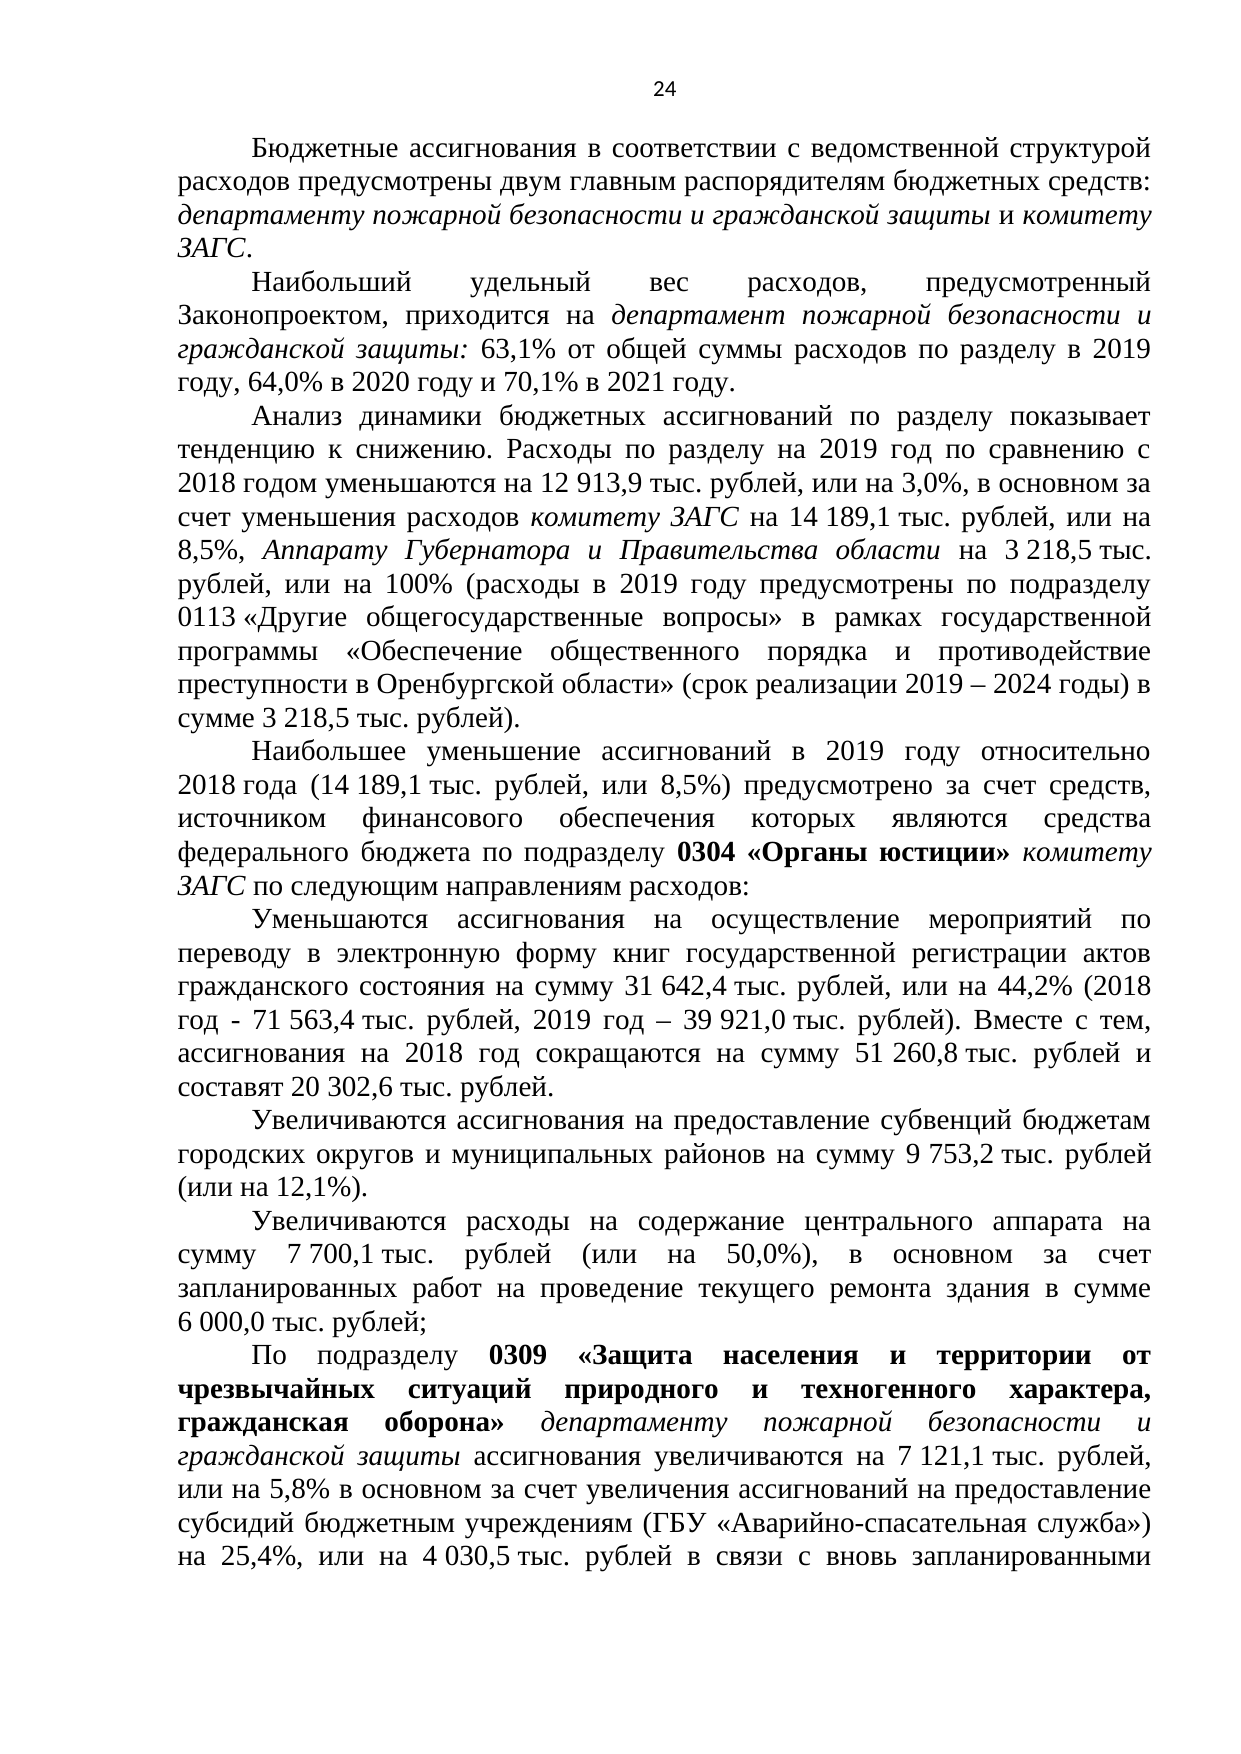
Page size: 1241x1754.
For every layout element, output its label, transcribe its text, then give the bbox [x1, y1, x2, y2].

text Анализ динамики бюджетных ассигнований по разделу показывает тенденцию к снижению. Расходы по разделу на 2019 год по сравнению с 2018 годом уменьшаются на 12 913,9 тыс. рублей, или на 3,0%, в основном за счет уменьшения расходов комитету ЗАГС на 14 189,1 тыс. рублей, или на 8,5%, Аппарату Губернатора и Правительства области на 3 218,5 тыс. рублей, или на 100% (расходы в 2019 году предусмотрены по подразделу 0113 «Другие общегосударственные вопросы» в рамках государственной программы «Обеспечение общественного порядка и противодействие преступности в Оренбургской области» (срок реализации 2019 – 2024 годы) в сумме 3 218,5 тыс. рублей). [177, 398, 1152, 733]
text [177, 1337, 1152, 1572]
text Наибольшее уменьшение ассигнований в 2019 году относительно 2018 года (14 189,1 тыс. рублей, или 8,5%) предусмотрено за счет средств, источником финансового обеспечения которых являются средства федерального бюджета по подразделу 0304 «Органы юстиции» комитету ЗАГС по следующим направлениям расходов: [177, 733, 1152, 901]
text Увеличиваются ассигнования на предоставление субвенций бюджетам городских округов и муниципальных районов на сумму 9 753,2 тыс. рублей (или на 12,1%). [177, 1102, 1152, 1203]
text Уменьшаются ассигнования на осуществление мероприятий по переводу в электронную форму книг государственной регистрации актов гражданского состояния на сумму 31 642,4 тыс. рублей, или на 44,2% (2018 год - 71 563,4 тыс. рублей, 2019 год – 39 921,0 тыс. рублей). Вместе с тем, ассигнования на 2018 год сокращаются на сумму 51 260,8 тыс. рублей и составят 20 302,6 тыс. рублей. [177, 901, 1152, 1102]
text Бюджетные ассигнования в соответствии с ведомственной структурой расходов предусмотрены двум главным распорядителям бюджетных средств: департаменту пожарной безопасности и гражданской защиты и комитету ЗАГС. [177, 130, 1152, 264]
text Увеличиваются расходы на содержание центрального аппарата на сумму 7 700,1 тыс. рублей (или на 50,0%), в основном за счет запланированных работ на проведение текущего ремонта здания в сумме 6 000,0 тыс. рублей; [177, 1203, 1152, 1337]
text Наибольший удельный вес расходов, предусмотренный Законопроектом, приходится на департамент пожарной безопасности и гражданской защиты: 63,1% от общей суммы расходов по разделу в 2019 году, 64,0% в 2020 году и 70,1% в 2021 году. [177, 264, 1152, 398]
